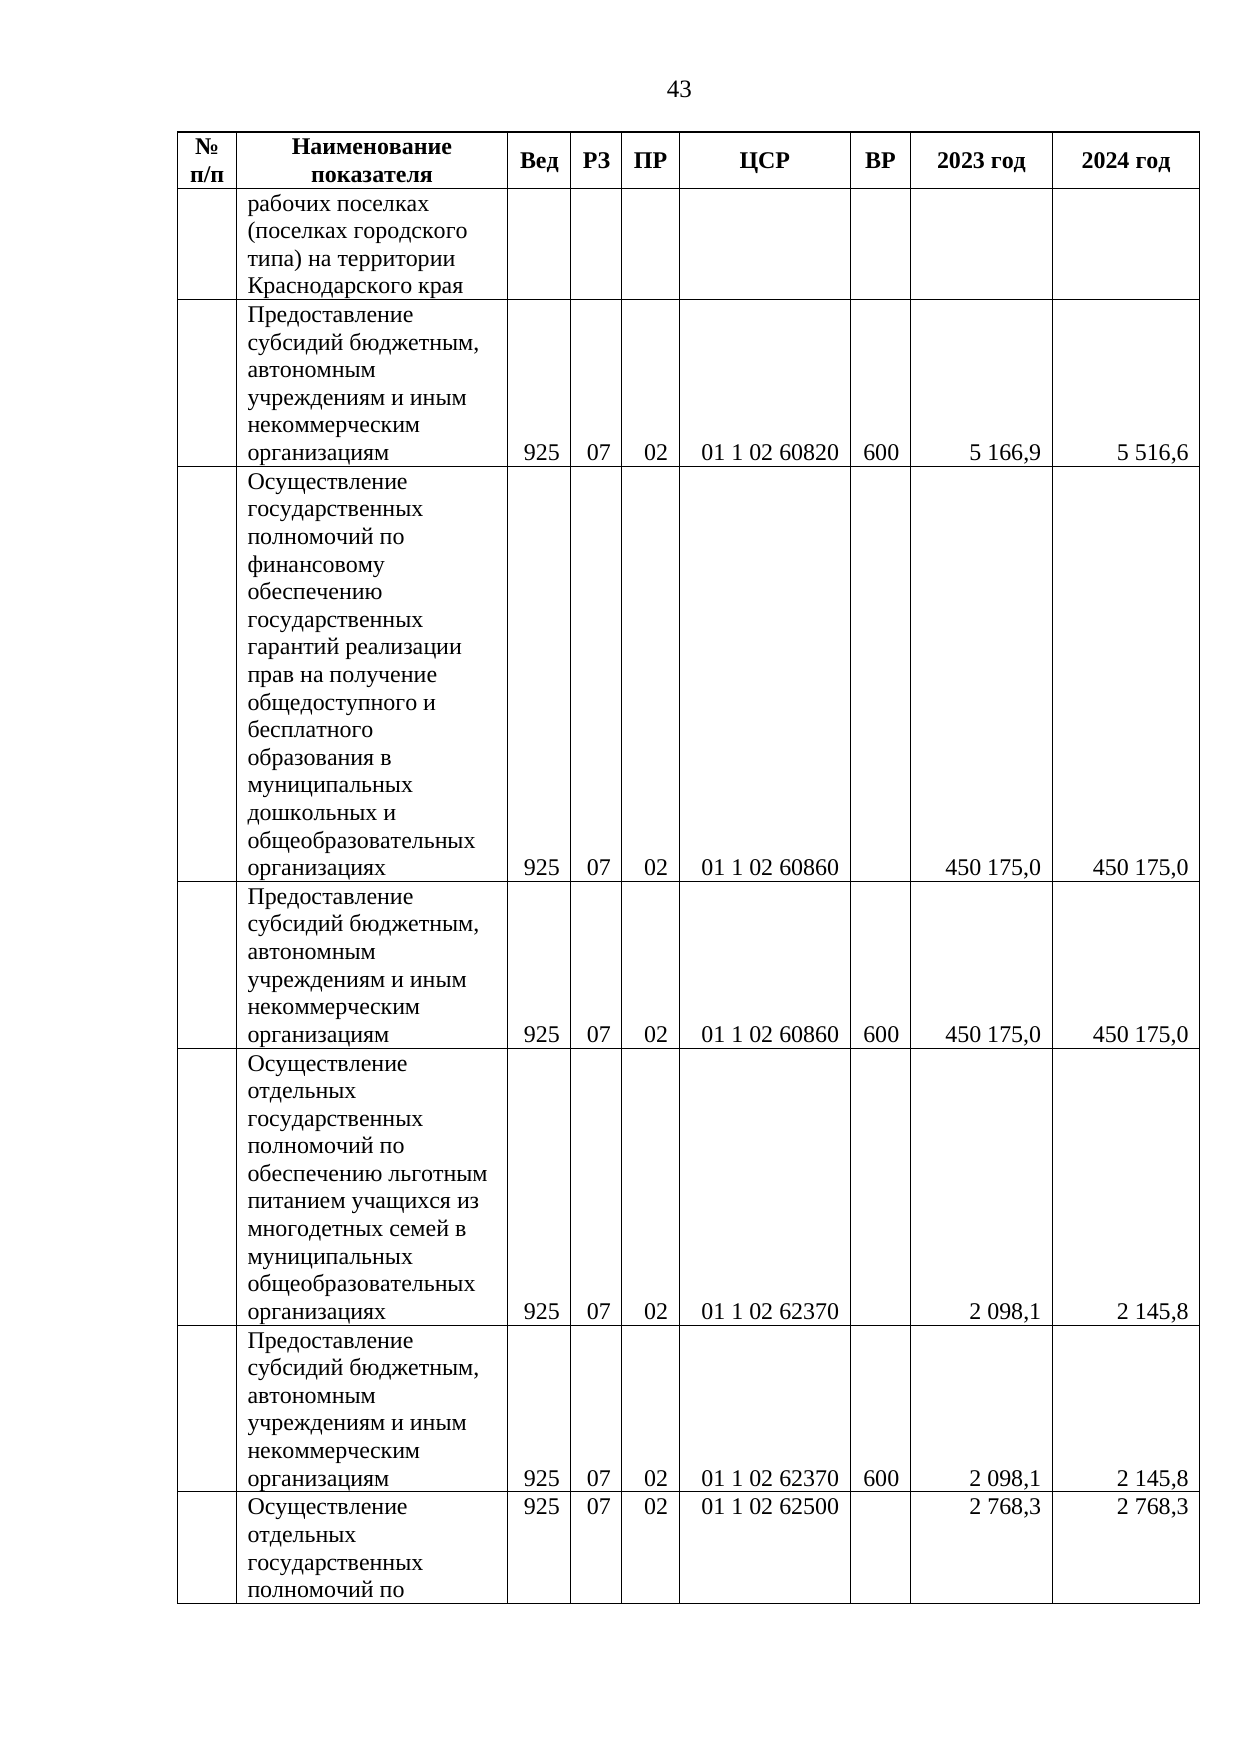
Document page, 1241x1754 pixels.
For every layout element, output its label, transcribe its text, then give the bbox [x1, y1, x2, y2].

table_header ПР [622, 133, 679, 188]
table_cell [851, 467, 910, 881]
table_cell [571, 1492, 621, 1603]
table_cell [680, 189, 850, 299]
table_header ВР [851, 133, 910, 188]
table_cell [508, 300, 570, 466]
table_header ЦСР [680, 133, 850, 188]
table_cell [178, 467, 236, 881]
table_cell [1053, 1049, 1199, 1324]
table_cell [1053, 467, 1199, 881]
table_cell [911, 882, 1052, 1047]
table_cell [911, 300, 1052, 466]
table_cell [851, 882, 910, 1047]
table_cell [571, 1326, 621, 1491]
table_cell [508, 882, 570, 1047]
table_header Вед [508, 133, 570, 188]
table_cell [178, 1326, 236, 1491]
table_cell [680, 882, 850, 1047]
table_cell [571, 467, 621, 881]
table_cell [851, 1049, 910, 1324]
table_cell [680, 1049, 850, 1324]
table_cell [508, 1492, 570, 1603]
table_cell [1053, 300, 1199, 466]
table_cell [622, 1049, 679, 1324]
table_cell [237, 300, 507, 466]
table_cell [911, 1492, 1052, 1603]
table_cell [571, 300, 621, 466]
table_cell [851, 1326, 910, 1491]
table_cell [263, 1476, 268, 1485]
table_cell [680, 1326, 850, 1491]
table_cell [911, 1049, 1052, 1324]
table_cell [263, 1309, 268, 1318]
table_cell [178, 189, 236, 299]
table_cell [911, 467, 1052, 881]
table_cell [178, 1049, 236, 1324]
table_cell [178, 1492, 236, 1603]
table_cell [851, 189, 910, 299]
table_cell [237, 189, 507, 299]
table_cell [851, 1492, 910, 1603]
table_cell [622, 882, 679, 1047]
table_header РЗ [571, 133, 621, 188]
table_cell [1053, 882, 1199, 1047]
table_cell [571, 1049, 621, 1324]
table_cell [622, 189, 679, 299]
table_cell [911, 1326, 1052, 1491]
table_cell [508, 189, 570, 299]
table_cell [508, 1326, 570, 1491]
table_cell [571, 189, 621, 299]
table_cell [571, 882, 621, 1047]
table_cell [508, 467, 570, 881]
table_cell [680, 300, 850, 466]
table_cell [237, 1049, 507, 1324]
table_header Наименование показателя [237, 133, 507, 188]
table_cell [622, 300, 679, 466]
table_header 2023 год [911, 133, 1052, 188]
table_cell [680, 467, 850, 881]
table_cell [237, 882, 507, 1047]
table_header 2024 год [1053, 133, 1199, 188]
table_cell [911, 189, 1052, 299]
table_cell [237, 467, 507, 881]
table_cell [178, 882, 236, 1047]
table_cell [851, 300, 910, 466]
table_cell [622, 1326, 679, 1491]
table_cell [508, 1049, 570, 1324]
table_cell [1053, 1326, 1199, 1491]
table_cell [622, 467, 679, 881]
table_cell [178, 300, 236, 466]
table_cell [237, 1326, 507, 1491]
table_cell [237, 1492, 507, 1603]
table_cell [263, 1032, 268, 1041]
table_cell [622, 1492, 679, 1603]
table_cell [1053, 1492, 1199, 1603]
table_header № п/п [178, 133, 236, 188]
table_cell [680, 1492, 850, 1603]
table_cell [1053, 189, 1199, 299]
